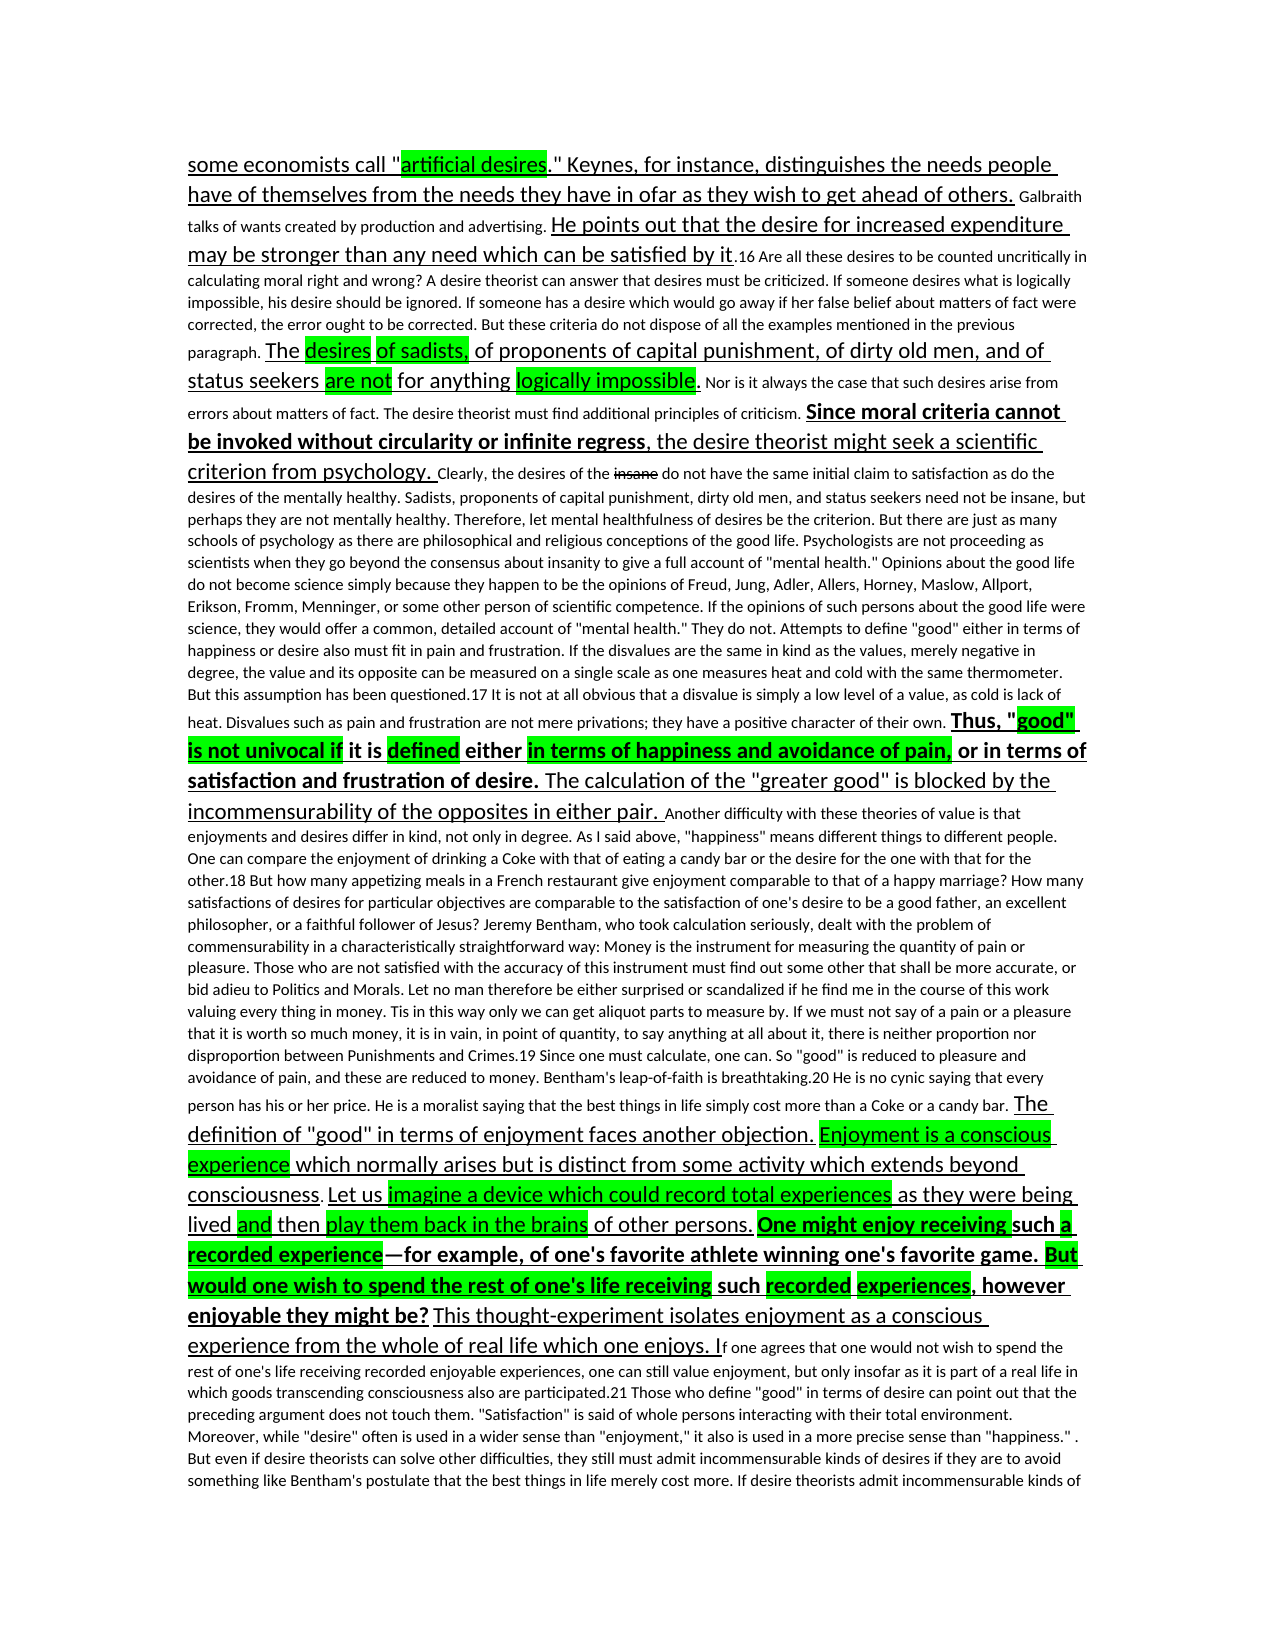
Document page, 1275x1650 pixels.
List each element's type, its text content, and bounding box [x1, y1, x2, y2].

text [187, 150, 1087, 761]
